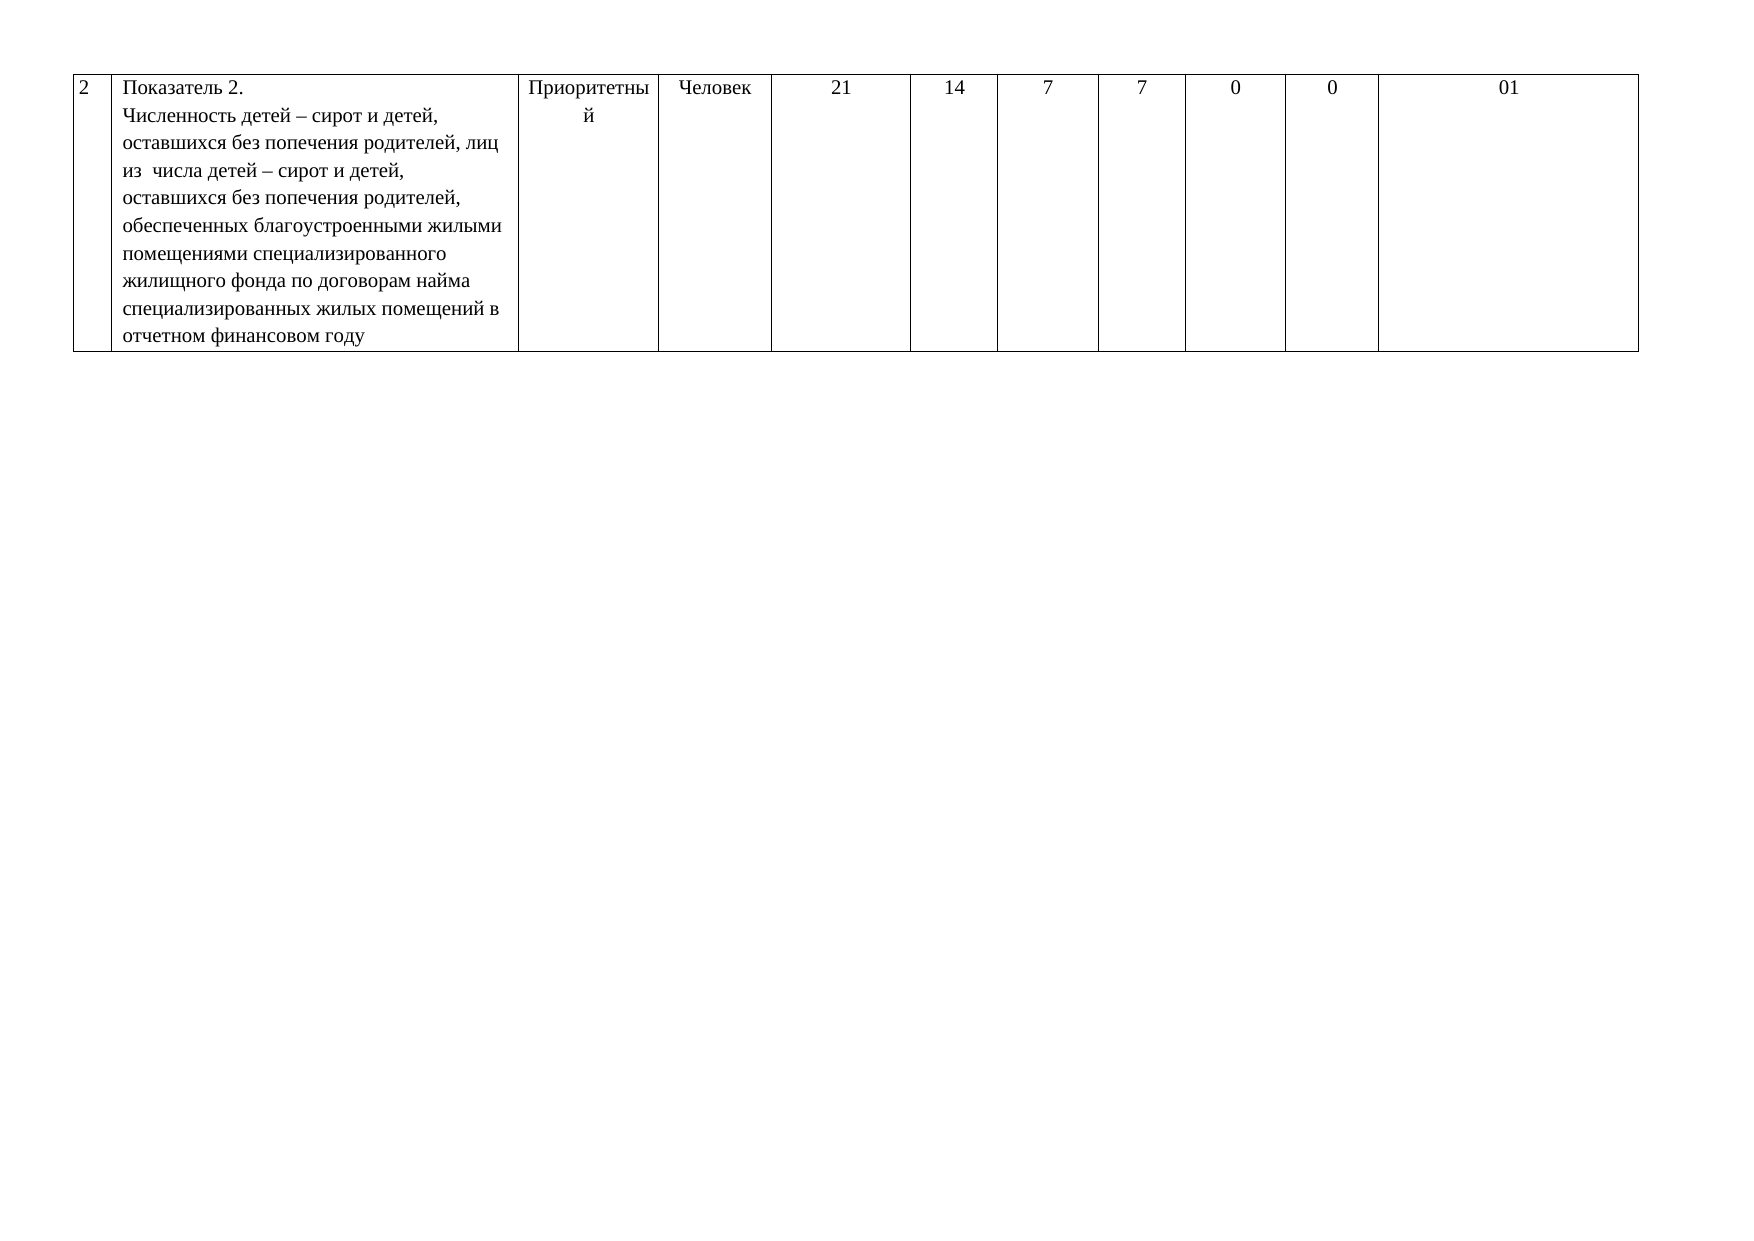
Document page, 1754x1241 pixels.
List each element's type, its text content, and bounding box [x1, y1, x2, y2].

table_cell 0 [1186, 75, 1285, 351]
table_cell 01 [1379, 75, 1638, 351]
table_cell 21 [772, 75, 910, 351]
table_cell 0 [1286, 75, 1378, 351]
table_cell 14 [911, 75, 997, 351]
table_cell Приоритетный [519, 75, 658, 351]
table_cell Показатель 2. Численность детей – сирот и детей, оставшихся без попечения родителей, лиц из числа детей – сирот и детей, оставшихся без попечения родителей, обеспеченных благоустроенными жилыми помещениями специализированного жилищного фонда по договорам найма специализированных жилых помещений в отчетном финансовом году [112, 75, 518, 351]
table_cell 2 [74, 75, 111, 351]
table_cell 7 [998, 75, 1098, 351]
table_cell 7 [1099, 75, 1185, 351]
table_cell Человек [659, 75, 771, 351]
